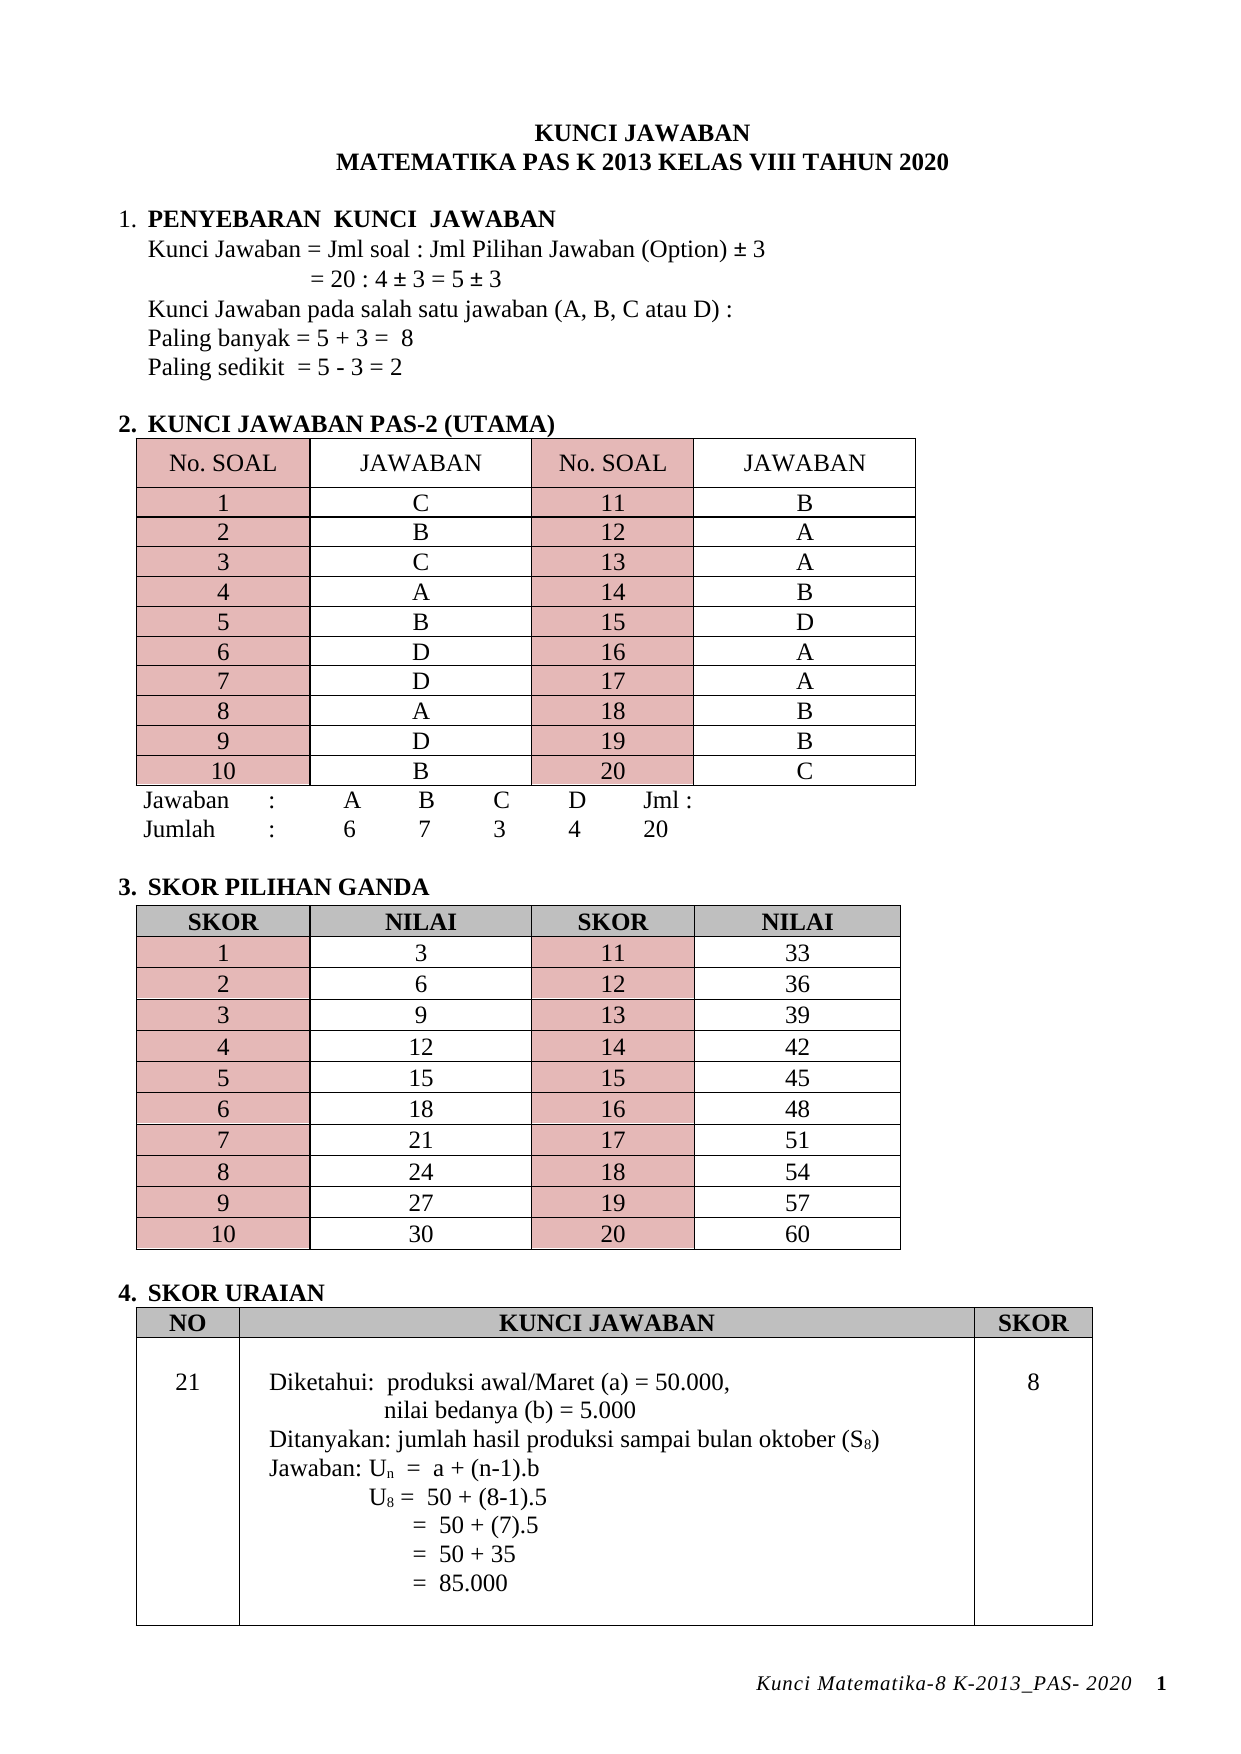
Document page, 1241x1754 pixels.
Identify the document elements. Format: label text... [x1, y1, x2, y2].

table_cell 21 [137, 1338, 239, 1625]
table_header JAWABAN [311, 439, 531, 487]
table_cell 3 [137, 1000, 309, 1030]
list KUNCI JAWABAN PAS-2 (UTAMA) [118, 409, 1166, 438]
text Jawaban : A B C D Jml : [118, 786, 1166, 814]
table_cell 18 [311, 1093, 531, 1123]
table_cell 5 [137, 607, 309, 636]
table_cell 18 [532, 1156, 694, 1186]
table_cell 39 [695, 1000, 900, 1030]
table_header NILAI [695, 906, 900, 936]
text Paling banyak = 5 + 3 = 8 [148, 323, 1166, 352]
table_cell 9 [137, 1187, 309, 1217]
table_cell B [311, 518, 531, 546]
table_cell 14 [532, 577, 693, 606]
table_cell D [311, 666, 531, 695]
list PENYEBARAN KUNCI JAWABAN [118, 204, 1166, 233]
table_cell C [694, 756, 915, 784]
text Kunci Jawaban pada salah satu jawaban (A, B, C atau D) : [148, 294, 1166, 323]
table_cell 9 [311, 1000, 531, 1030]
table_cell 14 [532, 1031, 694, 1061]
table_cell 6 [137, 637, 309, 665]
table_cell 11 [532, 488, 693, 516]
table_cell A [694, 547, 915, 576]
table_header No. SOAL [137, 439, 309, 487]
table_cell 51 [695, 1125, 900, 1155]
table_header SKOR [137, 906, 309, 936]
table_cell 19 [532, 1187, 694, 1217]
table_cell 42 [695, 1031, 900, 1061]
table_header NILAI [311, 906, 531, 936]
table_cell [240, 1338, 974, 1625]
table_cell 3 [311, 937, 531, 967]
table_cell A [311, 696, 531, 725]
text = 20 : 4 ± 3 = 5 ± 3 [310, 264, 1166, 294]
table_cell 10 [137, 1218, 309, 1248]
table_cell C [311, 547, 531, 576]
table_cell 2 [137, 968, 309, 998]
table_cell 36 [695, 968, 900, 998]
table_cell 27 [311, 1187, 531, 1217]
table_cell 45 [695, 1062, 900, 1092]
table_cell 3 [137, 547, 309, 576]
table_cell 15 [532, 607, 693, 636]
table_cell 24 [311, 1156, 531, 1186]
table_cell 9 [137, 726, 309, 755]
table_cell 33 [695, 937, 900, 967]
table_cell 7 [137, 666, 309, 695]
table_cell C [311, 488, 531, 516]
table_cell D [694, 607, 915, 636]
table_cell 20 [532, 1218, 694, 1248]
table_cell 16 [532, 1093, 694, 1123]
list SKOR URAIAN [118, 1278, 1166, 1307]
table_header No. SOAL [532, 439, 693, 487]
table_cell 1 [137, 488, 309, 516]
table_cell 60 [695, 1218, 900, 1248]
table_cell 12 [311, 1031, 531, 1061]
table_cell D [311, 726, 531, 755]
table_cell 8 [137, 696, 309, 725]
text Kunci Jawaban = Jml soal : Jml Pilihan Jawaban (Option) ± 3 [148, 233, 1166, 264]
table_cell 17 [532, 666, 693, 695]
table_cell B [694, 696, 915, 725]
table_cell 16 [532, 637, 693, 665]
table_cell 6 [311, 968, 531, 998]
table_cell 2 [137, 518, 309, 546]
table_cell 7 [137, 1125, 309, 1155]
table_cell 18 [532, 696, 693, 725]
table_cell D [311, 637, 531, 665]
text Jumlah : 6 7 3 4 20 [118, 814, 1166, 843]
table_cell 4 [137, 577, 309, 606]
table_cell 5 [137, 1062, 309, 1092]
table_cell 13 [532, 547, 693, 576]
table_cell 19 [532, 726, 693, 755]
table_cell 54 [695, 1156, 900, 1186]
table_cell A [694, 666, 915, 695]
table_cell 1 [137, 937, 309, 967]
table_header NO [137, 1308, 239, 1337]
table_cell 10 [137, 756, 309, 784]
table_cell 12 [532, 968, 694, 998]
table_cell 4 [137, 1031, 309, 1061]
table_cell B [311, 607, 531, 636]
table_cell 17 [532, 1125, 694, 1155]
table_cell 8 [975, 1338, 1092, 1625]
list SKOR PILIHAN GANDA [118, 872, 1166, 901]
table_cell 6 [137, 1093, 309, 1123]
table_cell B [694, 726, 915, 755]
table_cell 11 [532, 937, 694, 967]
table_header SKOR [975, 1308, 1092, 1337]
table_cell 15 [311, 1062, 531, 1092]
table_cell 57 [695, 1187, 900, 1217]
table_cell B [311, 756, 531, 784]
table_header JAWABAN [694, 439, 915, 487]
table_cell A [694, 637, 915, 665]
table_cell 12 [532, 518, 693, 546]
table_cell 13 [532, 1000, 694, 1030]
table_header KUNCI JAWABAN [240, 1308, 974, 1337]
text MATEMATIKA PAS K 2013 KELAS VIII TAHUN 2020 [118, 147, 1166, 176]
table_header SKOR [532, 906, 694, 936]
table_cell 48 [695, 1093, 900, 1123]
text Paling sedikit = 5 - 3 = 2 [148, 352, 1166, 380]
text KUNCI JAWABAN [118, 118, 1166, 147]
table_cell A [694, 518, 915, 546]
table_cell B [694, 577, 915, 606]
table_cell 20 [532, 756, 693, 784]
table_cell B [694, 488, 915, 516]
table_cell 30 [311, 1218, 531, 1248]
table_cell A [311, 577, 531, 606]
table_cell 21 [311, 1125, 531, 1155]
table_cell 15 [532, 1062, 694, 1092]
table_cell 8 [137, 1156, 309, 1186]
